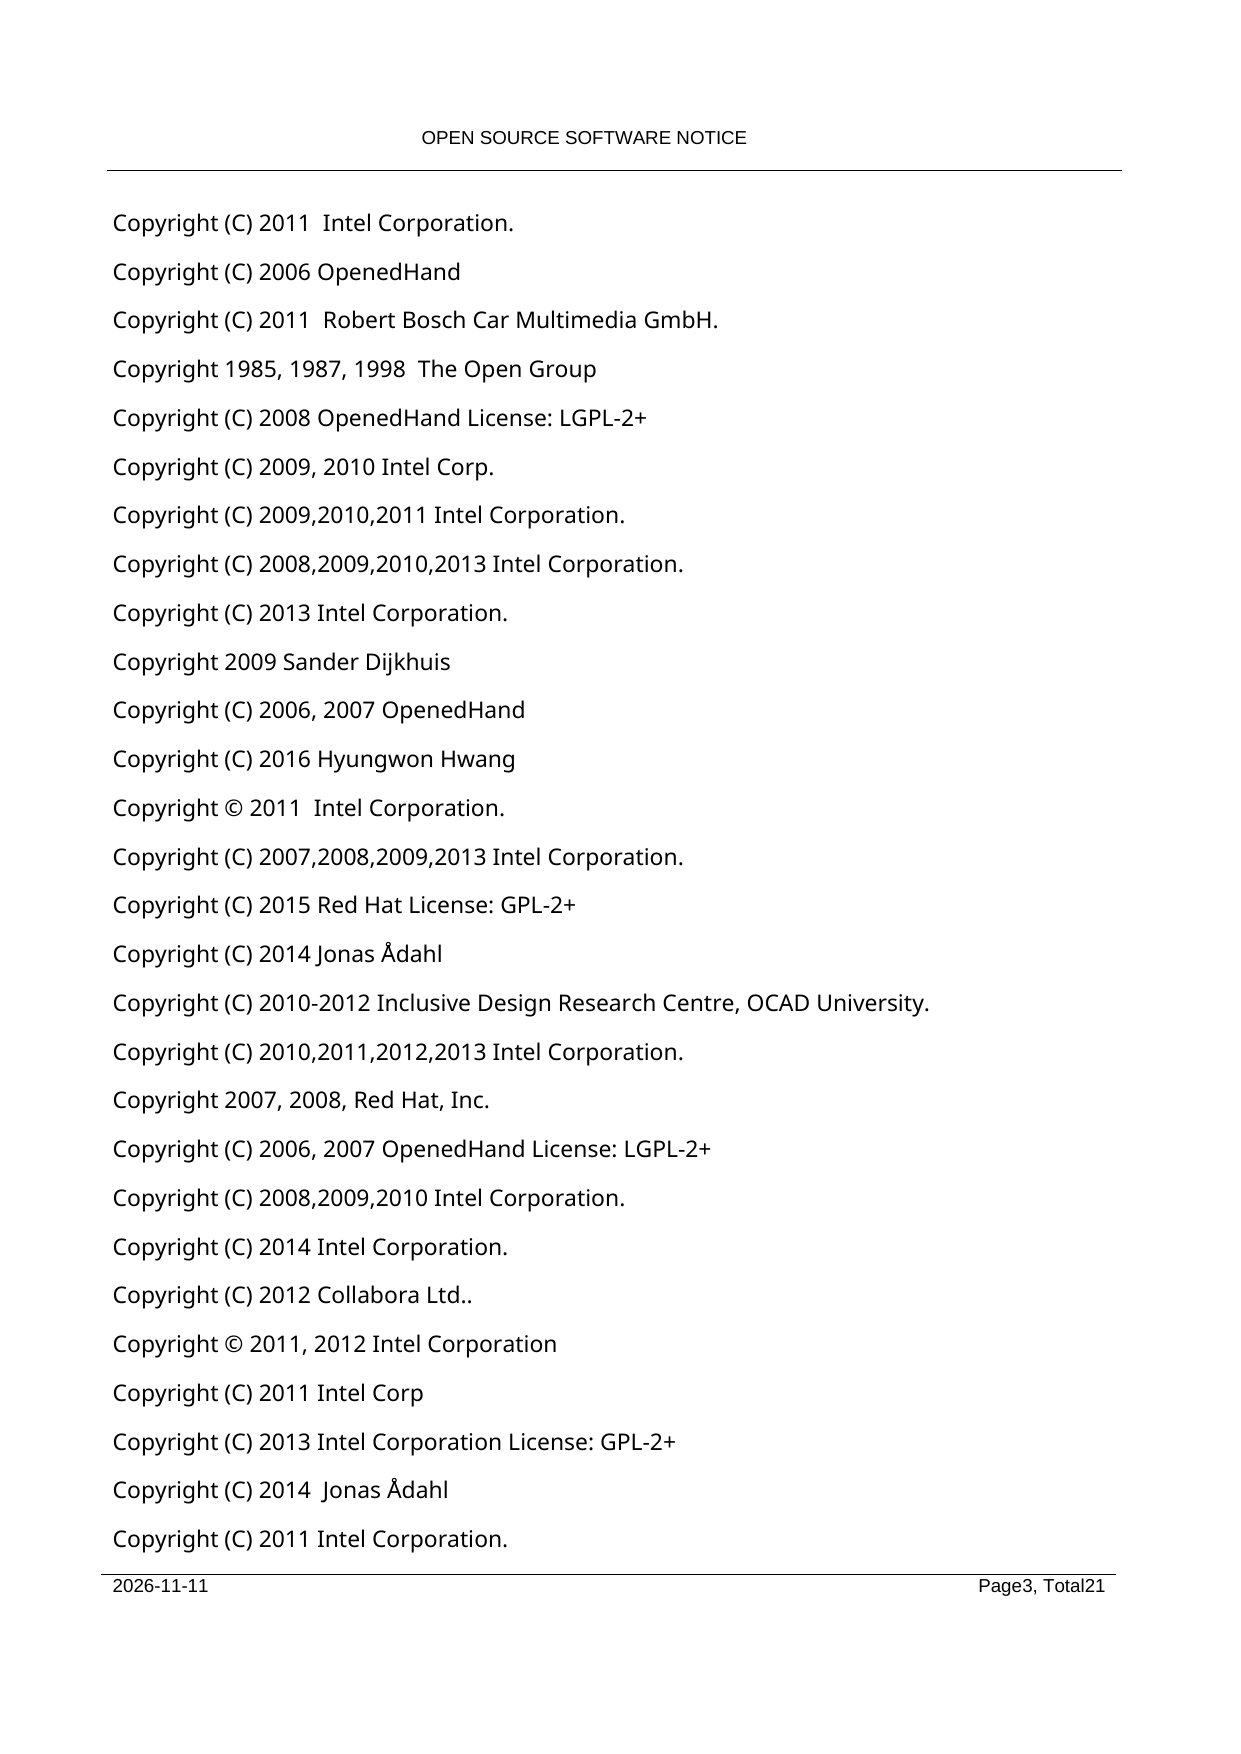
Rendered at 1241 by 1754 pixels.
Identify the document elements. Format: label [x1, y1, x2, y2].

text [112, 206, 1128, 1555]
